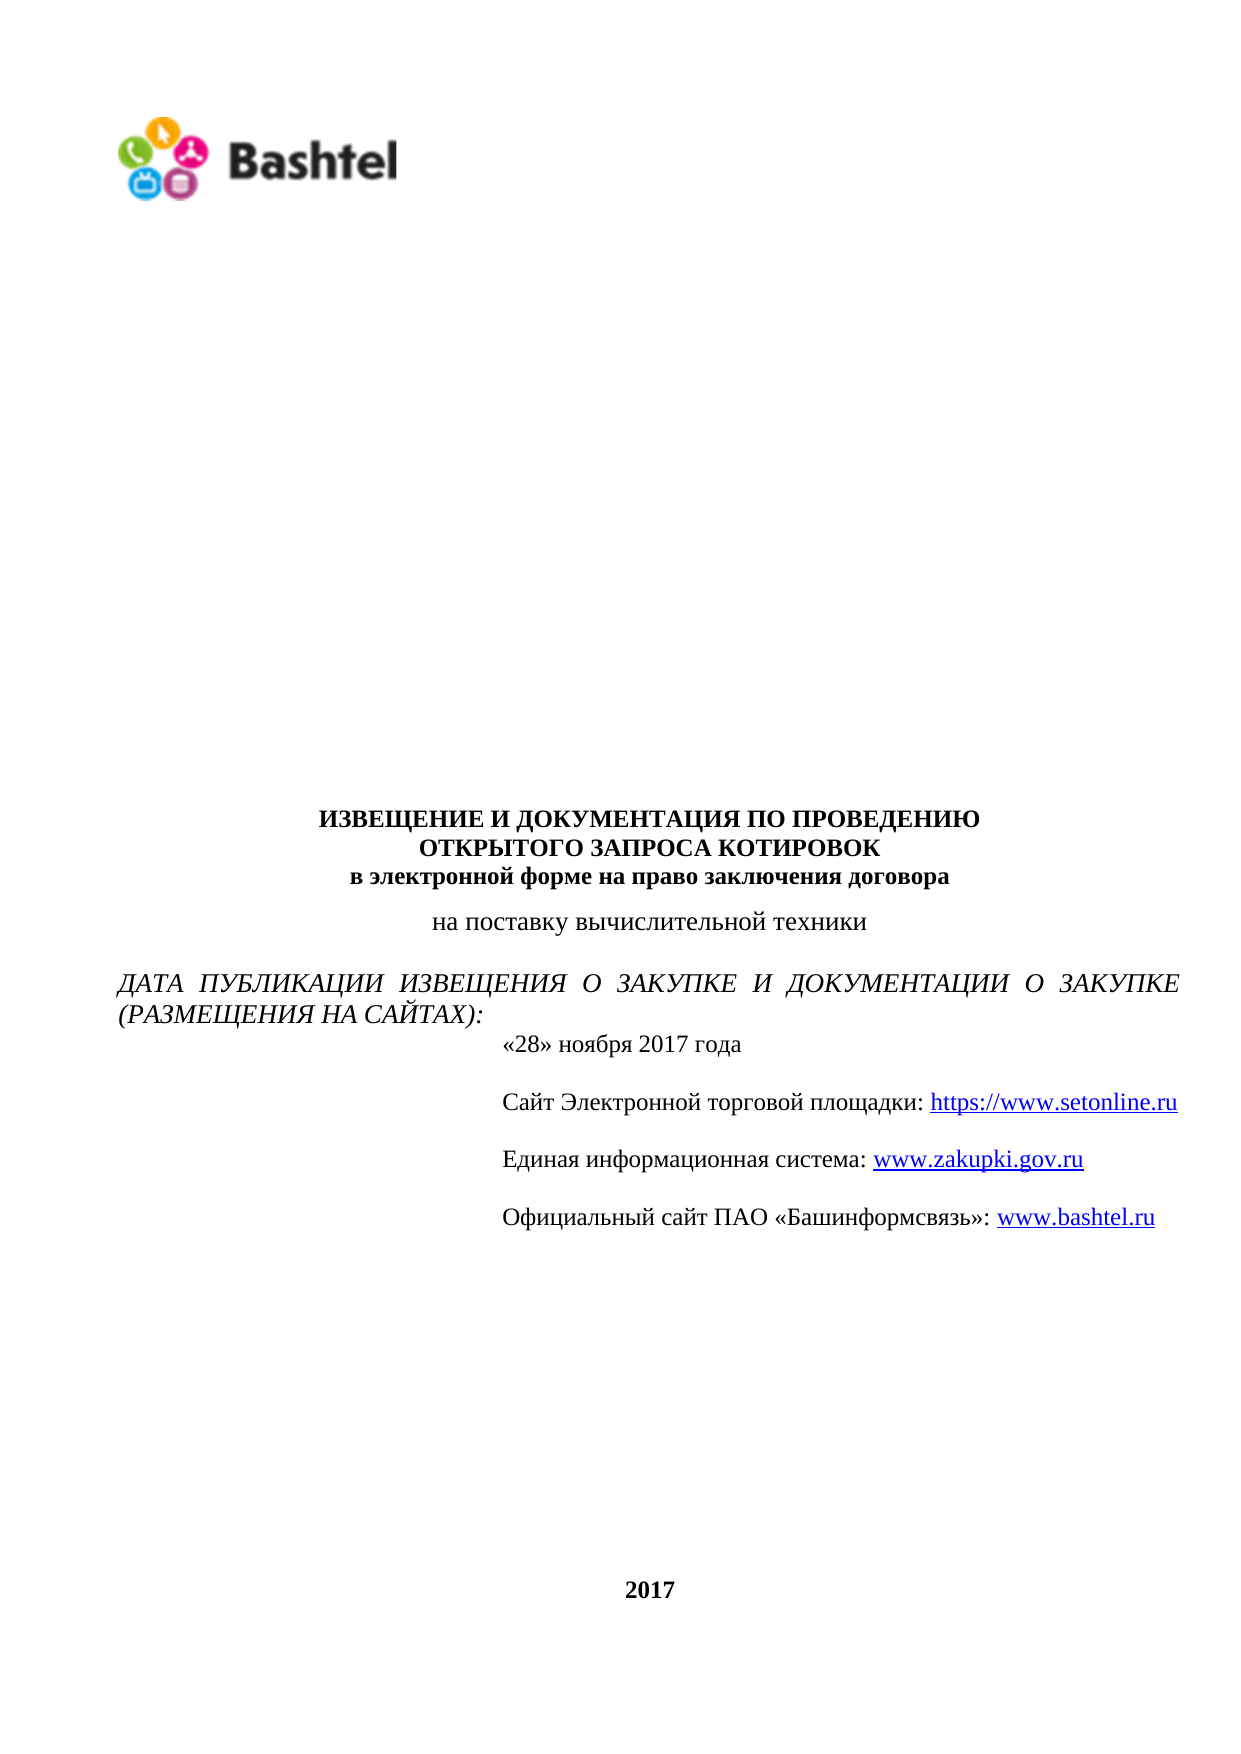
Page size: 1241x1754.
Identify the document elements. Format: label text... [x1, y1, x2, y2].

text Сайт Электронной торговой площадки: https://www.setonline.ru [502, 1087, 1181, 1115]
text в электронной форме на право заключения договора [118, 861, 1181, 890]
text Единая информационная система: www.zakupki.gov.ru [502, 1144, 1181, 1173]
text «28» ноября 2017 года [502, 1029, 1181, 1058]
text ДАТА ПУБЛИКАЦИИ ИЗВЕЩЕНИЯ О ЗАКУПКЕ И ДОКУМЕНТАЦИИ О ЗАКУПКЕ (РАЗМЕЩЕНИЯ НА САЙТАХ): [118, 967, 1181, 1029]
text 2017 [118, 1575, 1181, 1604]
picture [118, 117, 397, 201]
text ОТКРЫТОГО ЗАПРОСА КОТИРОВОК [118, 833, 1181, 861]
text ИЗВЕЩЕНИЕ И ДОКУМЕНТАЦИЯ ПО ПРОВЕДЕНИЮ [118, 804, 1181, 833]
text на поставку вычислительной техники [118, 904, 1181, 936]
text Официальный сайт ПАО «Башинформсвязь»: www.bashtel.ru [502, 1202, 1181, 1230]
